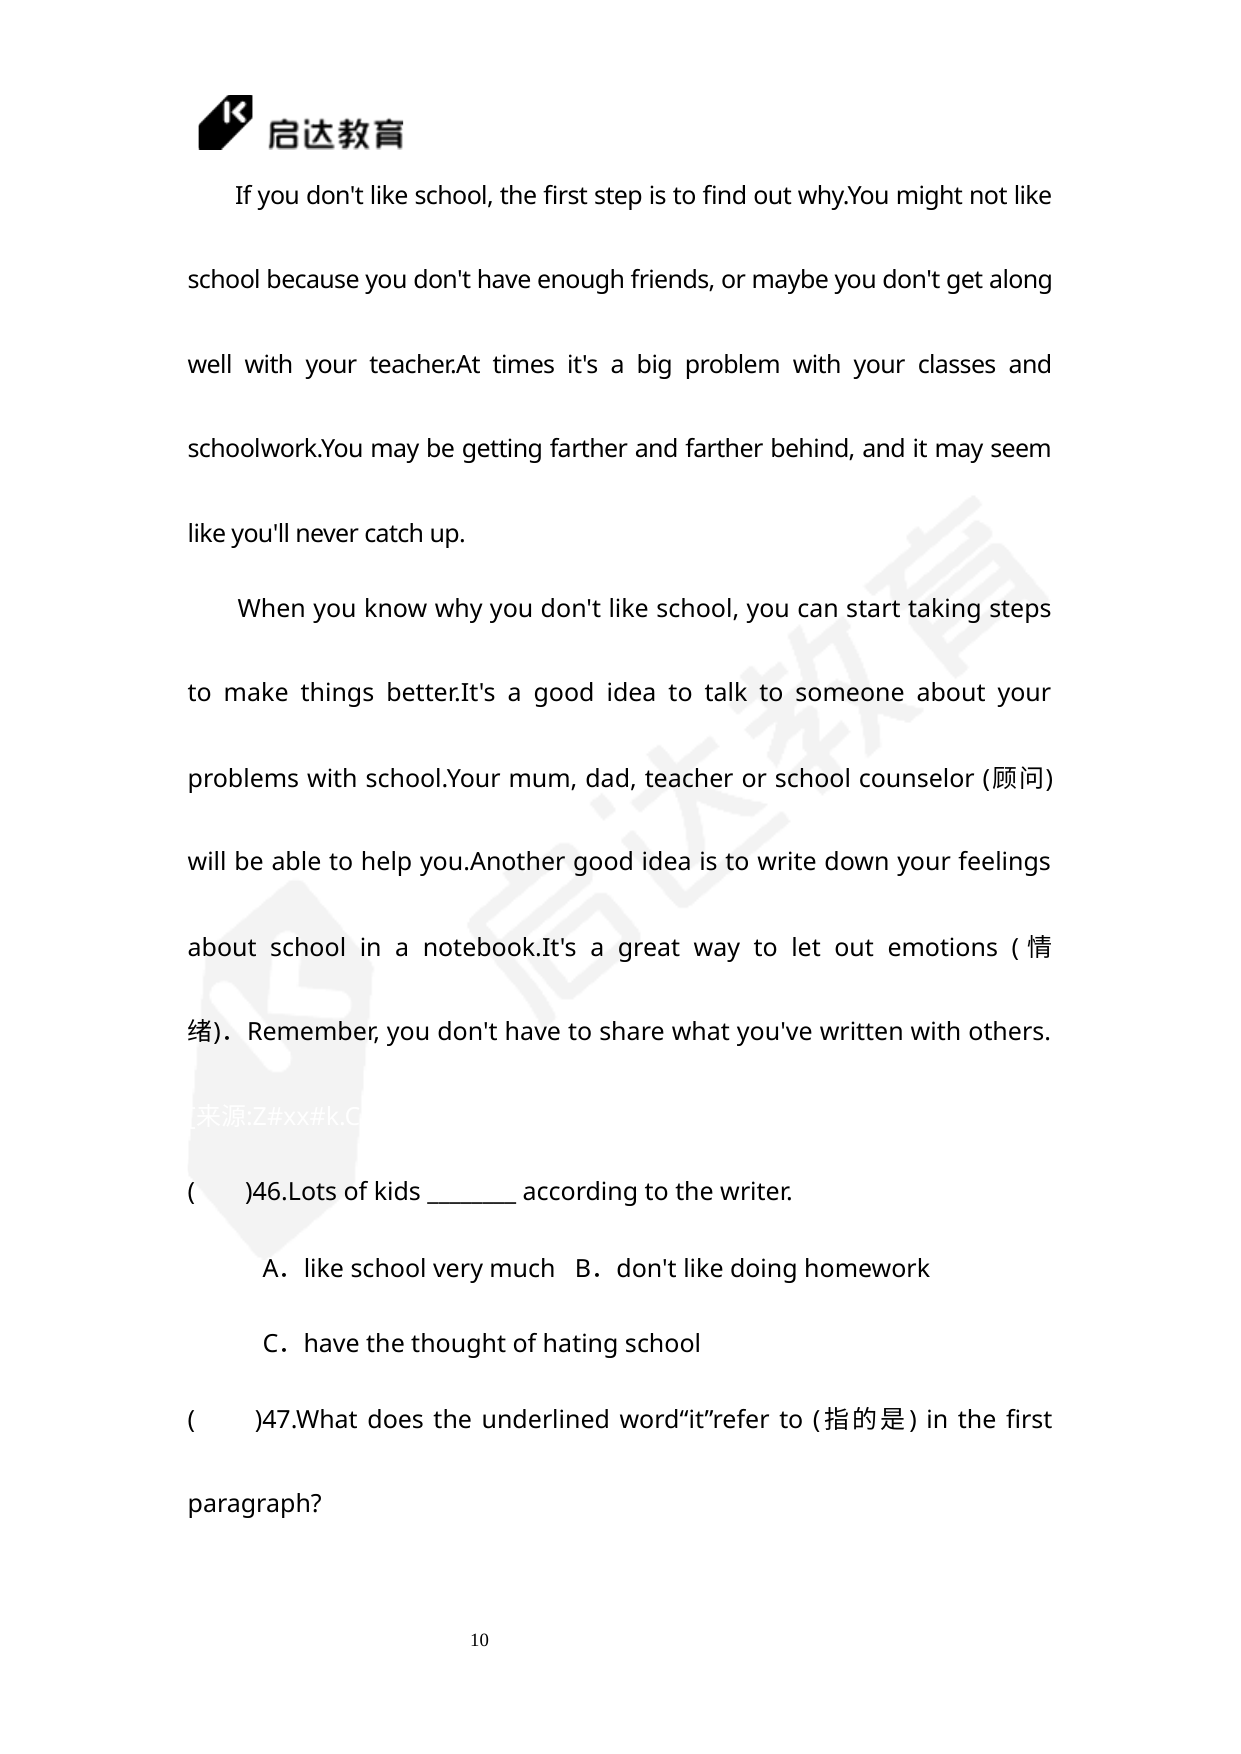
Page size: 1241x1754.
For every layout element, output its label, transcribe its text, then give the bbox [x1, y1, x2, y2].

text C．have the thought of hating school[来源:Z。xx。k.Com] [187, 1309, 1053, 1374]
text When you know why you don't like school, you can start taking steps to make things better.It's a good idea to talk to someone about your problems with school.Your mum, dad, teacher or school counselor (顾问) will be able to help you.Another good idea is to write down your feelings about school in a notebook.It's a great way to let out emotions (情绪)．Remember, you don't have to share what you've written with others.[来源:Z#xx#k.Com] [187, 575, 1053, 1147]
text ( )47.What does the underlined word“it”refer to (指的是) in the first paragraph? [187, 1385, 1053, 1535]
picture [198, 95, 404, 150]
list like school very much B．don't like doing homework [187, 1234, 1053, 1299]
text If you don't like school, the first step is to find out why.You might not like school because you don't have enough friends, or maybe you don't get along well with your teacher.At times it's a big problem with your classes and school­work.You may be getting farther and farther behind, and it may seem like you'll never catch up. [187, 162, 1053, 565]
text ( )46.Lots of kids ________ according to the writer. [187, 1158, 1053, 1223]
